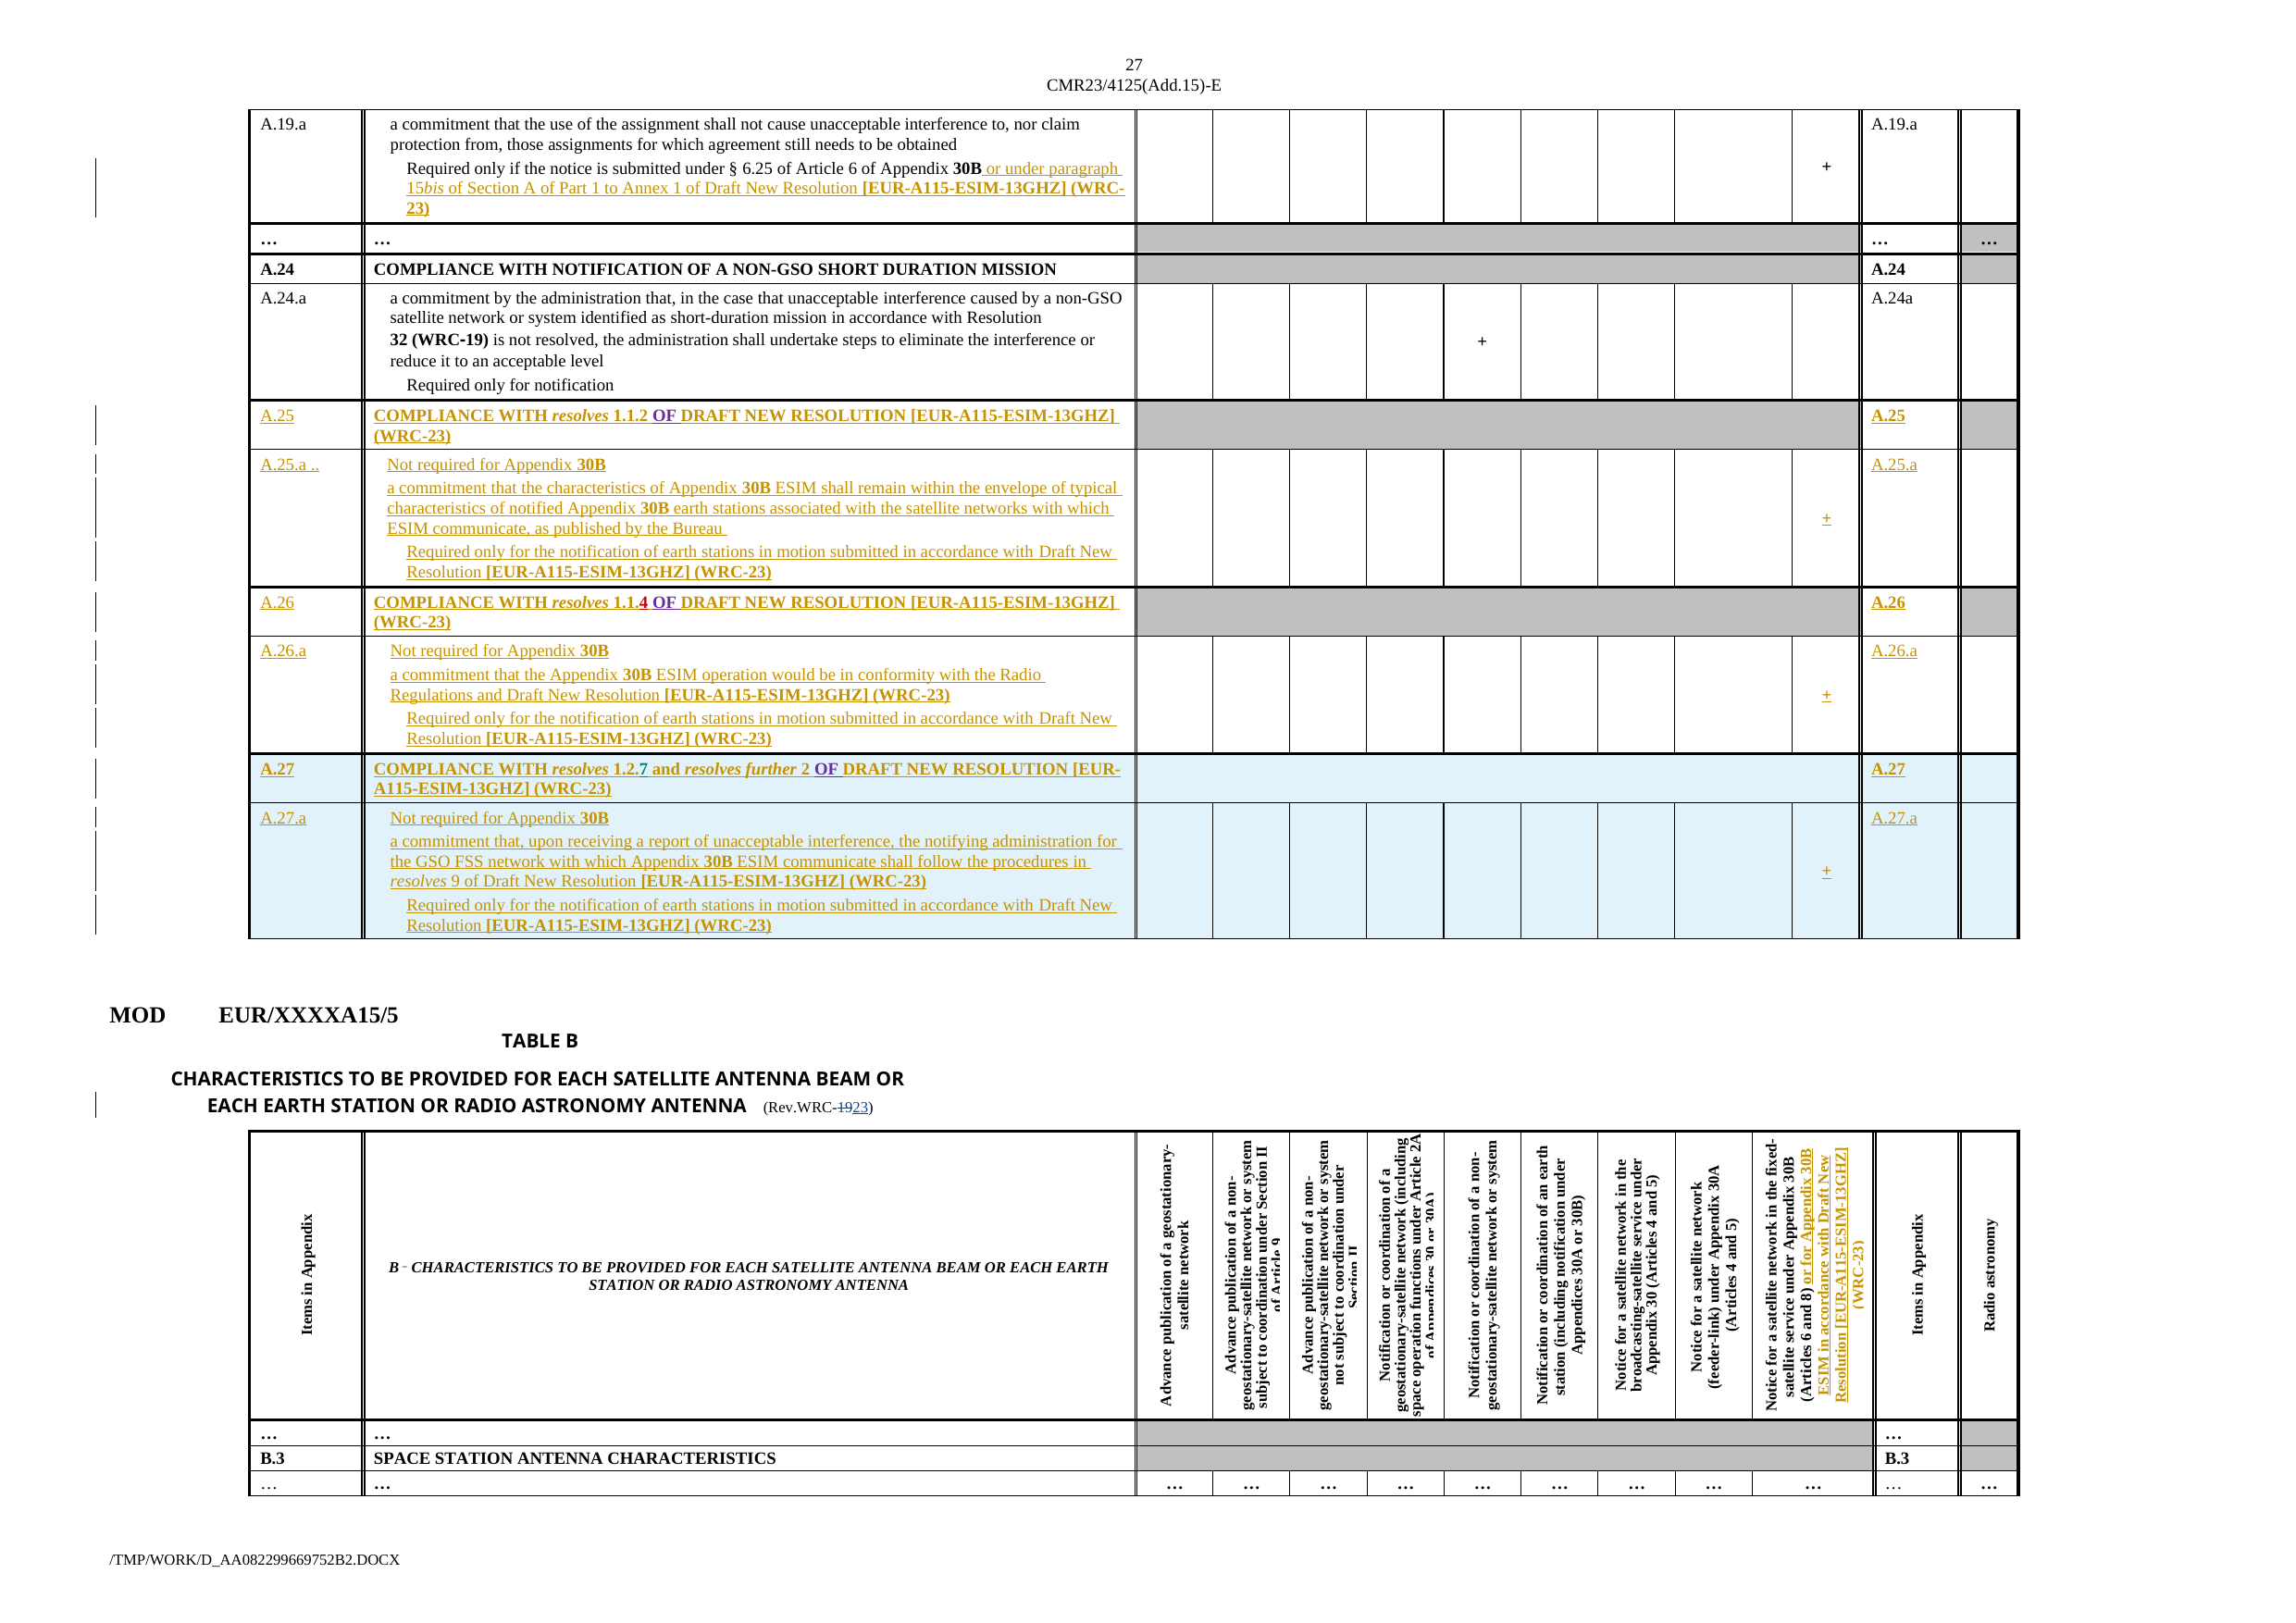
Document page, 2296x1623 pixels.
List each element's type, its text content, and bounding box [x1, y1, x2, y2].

table_cell … [1598, 1471, 1675, 1495]
table_cell A.24.a [251, 284, 361, 399]
table_cell [366, 402, 1135, 449]
table_cell [251, 402, 361, 449]
table_header Advance publication of a geostationary- satellite network [1137, 1133, 1212, 1419]
table_header Notification or coordination of an earth station (including notification under Appendices 30A or 30B) [1521, 1133, 1597, 1419]
table_cell [1367, 110, 1443, 221]
table_cell B.3 [251, 1446, 361, 1470]
table_cell [1290, 284, 1366, 399]
table_cell [1863, 588, 1957, 636]
table_cell COMPLIANCE WITH NOTIFICATION OF A NON-GSO SHORT DURATION MISSION [366, 255, 1135, 283]
table_cell [1137, 402, 1858, 449]
text MOD EUR/XXXXA15/5 [109, 1001, 2159, 1027]
table_cell [1962, 1421, 2017, 1445]
table_cell [1962, 110, 2017, 221]
table_cell A.19.a [251, 110, 361, 221]
table_cell [1213, 110, 1289, 221]
table_cell … [1753, 1471, 1872, 1495]
table_cell [1793, 637, 1858, 752]
text TABLE B [109, 1027, 971, 1054]
table_cell [1521, 450, 1597, 585]
table_cell A.24a [1863, 284, 1957, 399]
table_header Notification or coordination of a geostationary-satellite network (including space operation functions under Article 2A of Appendices 30 or 30A) [1368, 1133, 1444, 1419]
table_cell [1962, 255, 2017, 283]
table_cell [1962, 284, 2017, 399]
table_cell SPACE STATION ANTENNA CHARACTERISTICS [366, 1446, 1135, 1470]
table_cell [1962, 402, 2017, 449]
table_cell … [366, 1471, 1135, 1495]
table_cell … [1445, 1471, 1520, 1495]
table_header Radio astronomy [1962, 1133, 2017, 1419]
table_cell … [1521, 1471, 1597, 1495]
table_cell A.24 [1863, 255, 1957, 283]
table_cell [1367, 450, 1443, 585]
table_cell a commitment that the use of the assignment shall not cause unacceptable interference to, nor claim protection from, those assignments for which agreement still needs to be obtained Required only if the notice is submitted under § 6.25 of Article 6 of Appendix 30B [366, 110, 1135, 221]
table_cell … [1676, 1471, 1752, 1495]
table_cell … [1962, 1471, 2017, 1495]
table_cell … [251, 225, 361, 252]
table_cell [1137, 284, 1212, 399]
table_cell [251, 637, 361, 752]
table_cell [1675, 637, 1792, 752]
table_header Notice for a satellite network in the fixed- satellite service under Appendix 30B (Articles 6 and 8) [1753, 1133, 1872, 1419]
table_cell [1137, 450, 1212, 585]
table_cell [1521, 110, 1597, 221]
table_cell [366, 588, 1135, 636]
table_cell … [1290, 1471, 1367, 1495]
table_cell [1962, 637, 2017, 752]
table_cell … [1877, 1421, 1957, 1445]
table_cell [1863, 402, 1957, 449]
table_cell A.24 [251, 255, 361, 283]
table_cell [1137, 637, 1212, 752]
table_cell … [366, 225, 1135, 252]
table_header Notification or coordination of a non-geostationary-satellite network or system [1445, 1133, 1520, 1419]
table_cell + [1793, 110, 1858, 221]
table_cell [1137, 588, 1858, 636]
table_header B _ CHARACTERISTICS TO BE PROVIDED FOR EACH SATELLITE ANTENNA BEAM OR EACH EARTH STATION OR RADIO ASTRONOMY ANTENNA [366, 1133, 1135, 1419]
table_cell [1290, 110, 1366, 221]
table_cell [1521, 637, 1597, 752]
table_cell [1962, 1446, 2017, 1470]
table_cell [1290, 637, 1366, 752]
table_cell [366, 637, 1135, 752]
table_cell … [1213, 1471, 1289, 1495]
table_cell [1863, 637, 1957, 752]
table_header Items in Appendix [1877, 1133, 1957, 1419]
table_cell B.3 [1877, 1446, 1957, 1470]
table_cell [1367, 284, 1443, 399]
table_cell [1213, 284, 1289, 399]
table_cell [1793, 450, 1858, 585]
table_cell [1137, 255, 1858, 283]
table_cell [1962, 450, 2017, 585]
table_cell [1598, 110, 1674, 221]
table_cell [1137, 225, 1858, 252]
table_cell [1137, 110, 1212, 221]
table_cell [1290, 450, 1366, 585]
table_header Items in Appendix [251, 1133, 361, 1419]
table_cell [1675, 284, 1792, 399]
table_cell [1598, 450, 1674, 585]
table_cell [251, 588, 361, 636]
table_cell [1598, 284, 1674, 399]
table_cell … [1962, 225, 2017, 252]
table_cell [1521, 284, 1597, 399]
table_cell [1962, 588, 2017, 636]
table_cell [1445, 637, 1520, 752]
title CHARACTERISTICS TO BE PROVIDED FOR EACH SATELLITE ANTENNA BEAM OR EACH EARTH STATION OR RADIO ASTRONOMY ANTENNA (Rev.WRC-) [109, 1065, 971, 1118]
table_cell [1213, 637, 1289, 752]
table_cell [1137, 1421, 1872, 1445]
table_cell [1793, 284, 1858, 399]
table_cell [1863, 450, 1957, 585]
table_cell … [251, 1471, 361, 1495]
table_cell [1137, 1446, 1872, 1470]
table_cell a commitment by the administration that, in the case that unacceptable interference caused by a non-GSO satellite network or system identified as short-duration mission in accordance with Resolution 32 (WRC-19) is not resolved, the administration shall undertake steps to eliminate the interference or reduce it to an acceptable level Required only for notification [366, 284, 1135, 399]
table_cell [366, 450, 1135, 585]
table_cell A.19.a [1863, 110, 1957, 221]
table_cell [1675, 110, 1792, 221]
table_cell [1445, 110, 1520, 221]
table_cell [1598, 637, 1674, 752]
table_cell [251, 450, 361, 585]
table_cell [1675, 450, 1792, 585]
table_cell … [1137, 1471, 1212, 1495]
table_cell [1213, 450, 1289, 585]
table_cell … [1863, 225, 1957, 252]
table_cell … [1877, 1471, 1957, 1495]
table_header Advance publication of a non-geostationary-satellite network or system subject to coordination under Section II of Article 9 [1213, 1133, 1289, 1419]
table_cell [1367, 637, 1443, 752]
table_cell … [366, 1421, 1135, 1445]
table_cell [1445, 450, 1520, 585]
table_header Notice for a satellite network in the broadcasting-satellite service under Appendix 30 (Articles 4 and 5) [1598, 1133, 1675, 1419]
table_header Notice for a satellite network (feeder-link) under Appendix 30A (Articles 4 and 5) [1676, 1133, 1752, 1419]
table_cell + [1445, 284, 1520, 399]
table_header Advance publication of a non-geostationary-satellite network or system not subject to coordination under Section II of Article 9 [1290, 1133, 1367, 1419]
table_cell … [251, 1421, 361, 1445]
table_cell … [1368, 1471, 1444, 1495]
